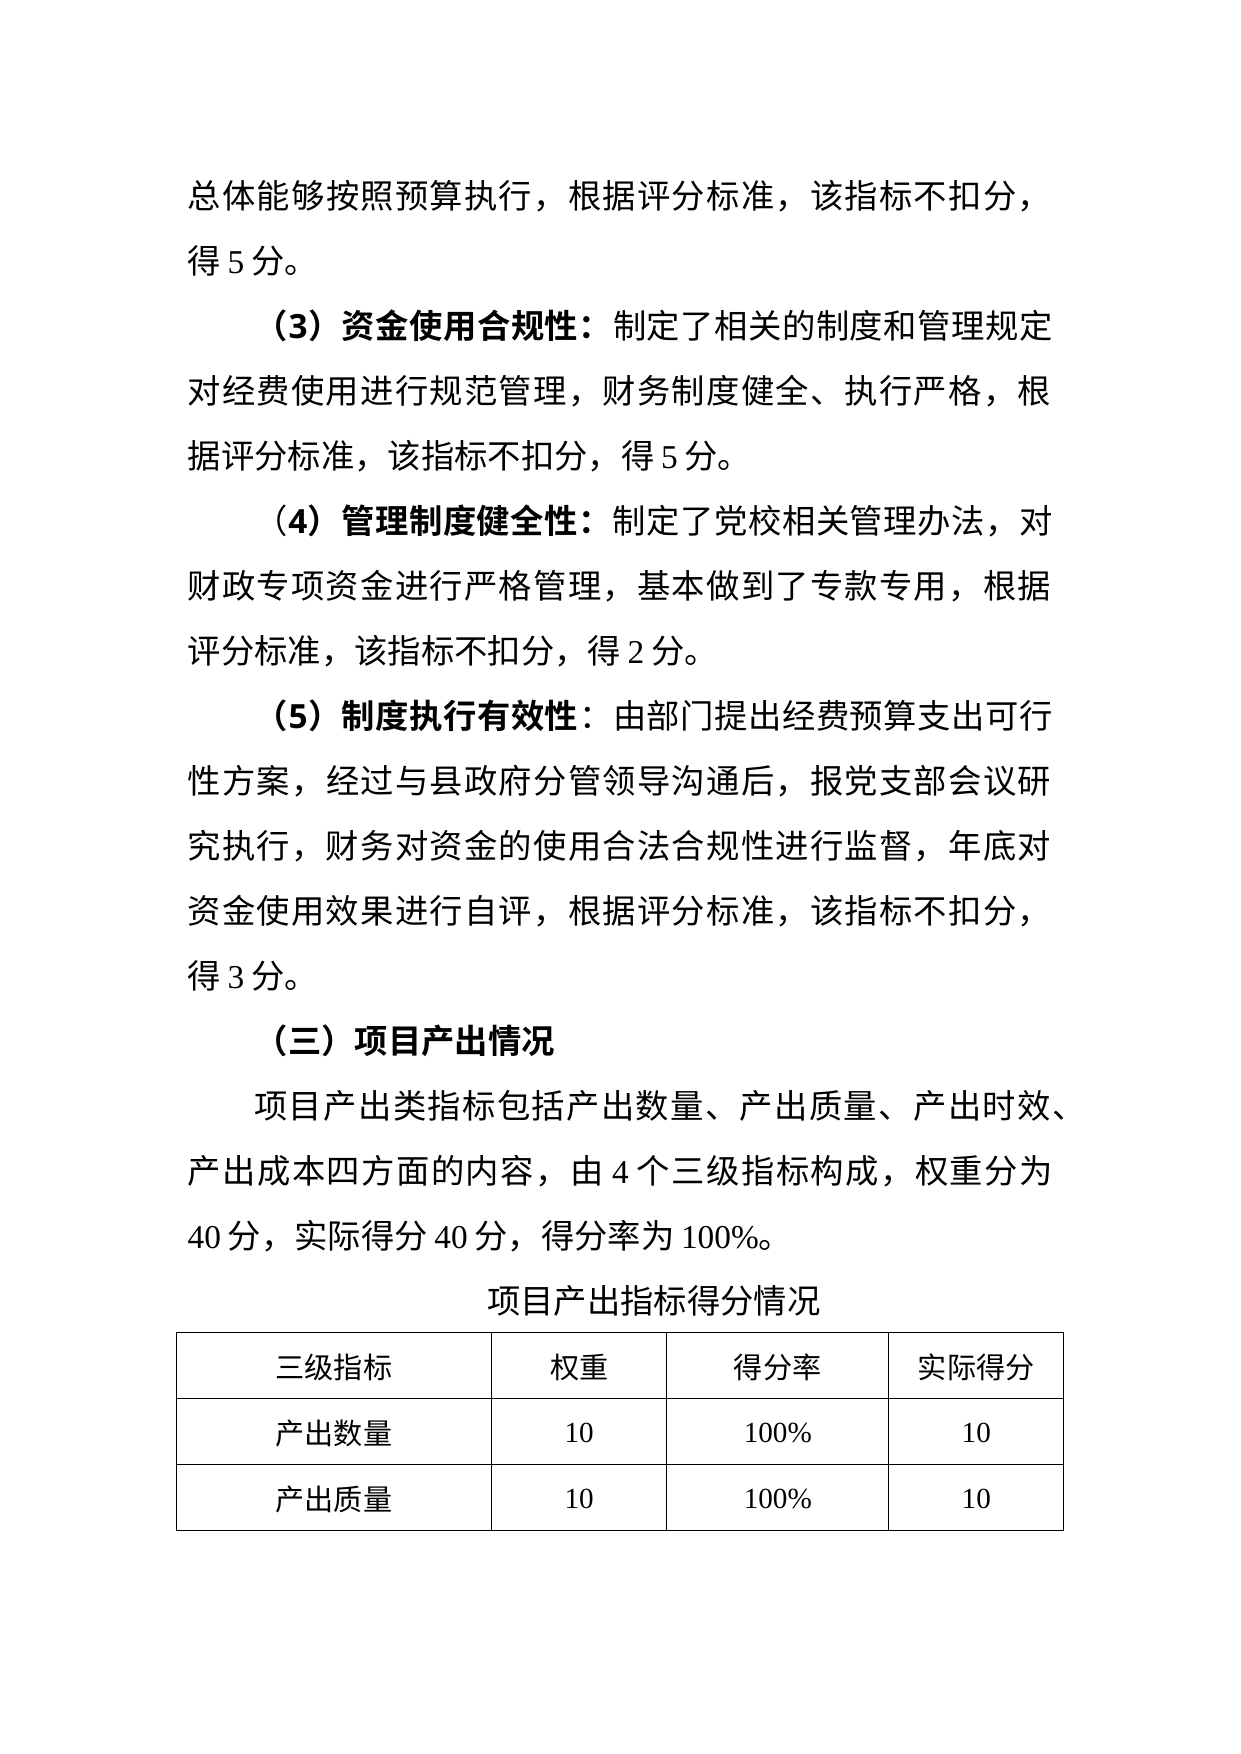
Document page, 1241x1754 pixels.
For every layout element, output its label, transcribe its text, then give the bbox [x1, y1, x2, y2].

table_cell 10 [492, 1399, 666, 1464]
table_cell 100% [667, 1399, 888, 1464]
text （3）资金使用合规性：制定了相关的制度和管理规定对经费使用进行规范管理，财务制度健全、执行严格，根据评分标准，该指标不扣分，得5分。 [187, 292, 1053, 487]
table_cell 100% [667, 1465, 888, 1530]
table_cell 10 [889, 1399, 1063, 1464]
table_header 三级指标 [177, 1333, 491, 1398]
text 项目产出指标得分情况 [187, 1267, 1053, 1332]
table_header 得分率 [667, 1333, 888, 1398]
table_header 权重 [492, 1333, 666, 1398]
table_cell 产出质量 [177, 1465, 491, 1530]
table_cell 10 [492, 1465, 666, 1530]
text （4）管理制度健全性：制定了党校相关管理办法，对财政专项资金进行严格管理，基本做到了专款专用，根据评分标准，该指标不扣分，得2分。 [187, 487, 1053, 682]
table_header 实际得分 [889, 1333, 1063, 1398]
table_cell 10 [889, 1465, 1063, 1530]
table_cell 产出数量 [177, 1399, 491, 1464]
text （5）制度执行有效性：由部门提出经费预算支出可行性方案，经过与县政府分管领导沟通后，报党支部会议研究执行，财务对资金的使用合法合规性进行监督，年底对资金使用效果进行自评，根据评分标准，该指标不扣分，得3分。 [187, 682, 1053, 1007]
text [187, 162, 1053, 292]
text 项目产出类指标包括产出数量、产出质量、产出时效、产出成本四方面的内容，由4个三级指标构成，权重分为40分，实际得分40分，得分率为100%。 [187, 1072, 1053, 1267]
text （三）项目产出情况 [187, 1007, 1053, 1072]
